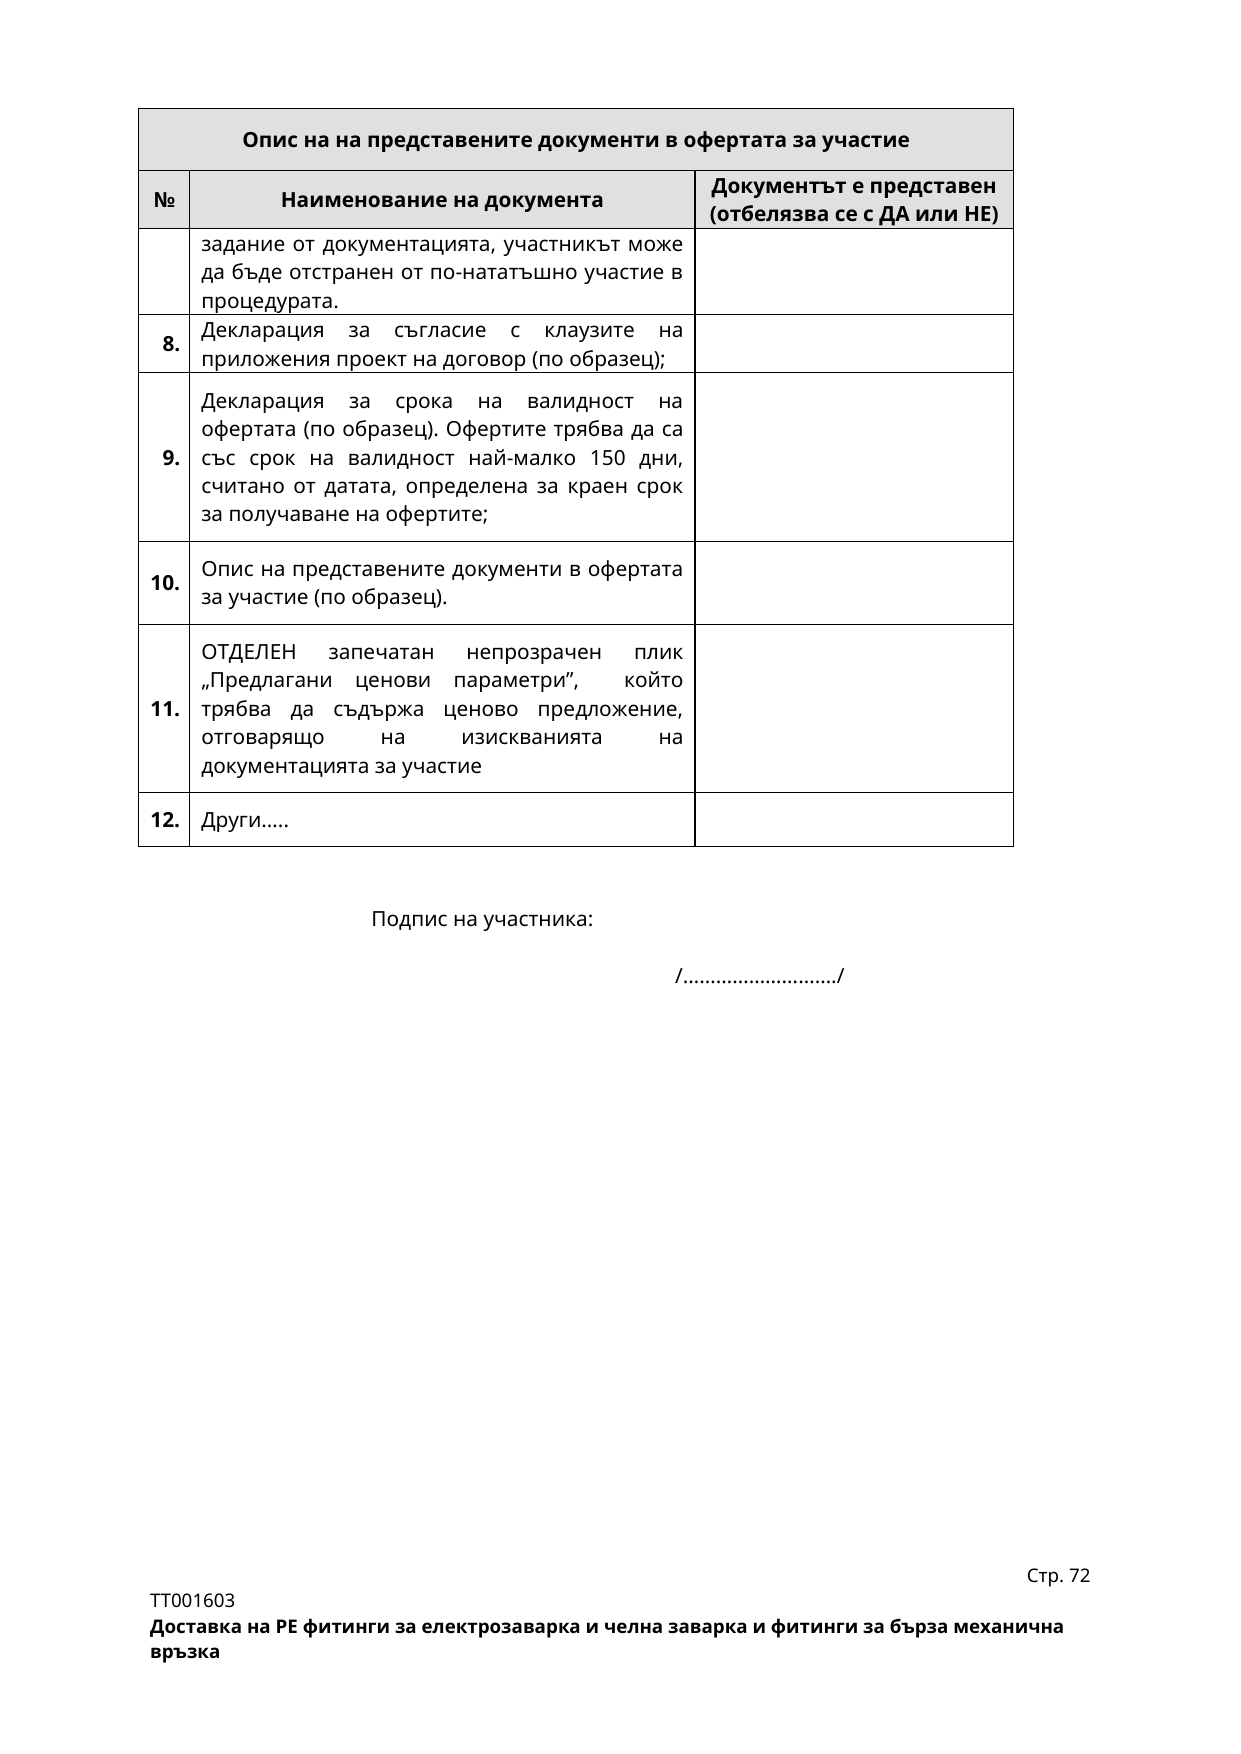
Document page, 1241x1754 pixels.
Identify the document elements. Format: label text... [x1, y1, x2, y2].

table_cell Други….. [190, 793, 694, 846]
table_cell [696, 625, 1013, 792]
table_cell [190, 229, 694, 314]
table_header Опис на на представените документи в офертата за участие [139, 109, 1013, 170]
table_cell ОТДЕЛЕН запечатан непрозрачен плик „Предлагани ценови параметри”, който трябва да съдържа ценово предложение, отговарящо на изискванията на документацията за участие [190, 625, 694, 792]
table_cell [139, 793, 189, 846]
table_cell Наименование на документа [190, 171, 694, 228]
table_cell Декларация за срока на валидност на офертата (по образец). Офертите трябва да са със срок на валидност най-малко 150 дни, считано от датата, определена за краен срок за получаване на офертите; [190, 373, 694, 541]
table_cell [696, 229, 1013, 314]
table_cell [139, 229, 189, 314]
table_cell [139, 373, 189, 541]
table_cell [139, 315, 189, 372]
table_cell [696, 315, 1013, 372]
table_cell Опис на представените документи в офертата за участие (по образец). [190, 542, 694, 623]
table_cell Документът е представен (отбелязва се с ДА или НЕ) [696, 171, 1013, 228]
text Подпис на участника: [297, 904, 1096, 932]
table_cell [139, 542, 189, 623]
text /………………………./ [675, 961, 1096, 989]
table_cell [696, 793, 1013, 846]
table_cell [139, 625, 189, 792]
table_cell Декларация за съгласие с клаузите на приложения проект на договор (по образец); [190, 315, 694, 372]
table_cell № [139, 171, 189, 228]
table_cell [696, 373, 1013, 541]
table_cell [696, 542, 1013, 623]
